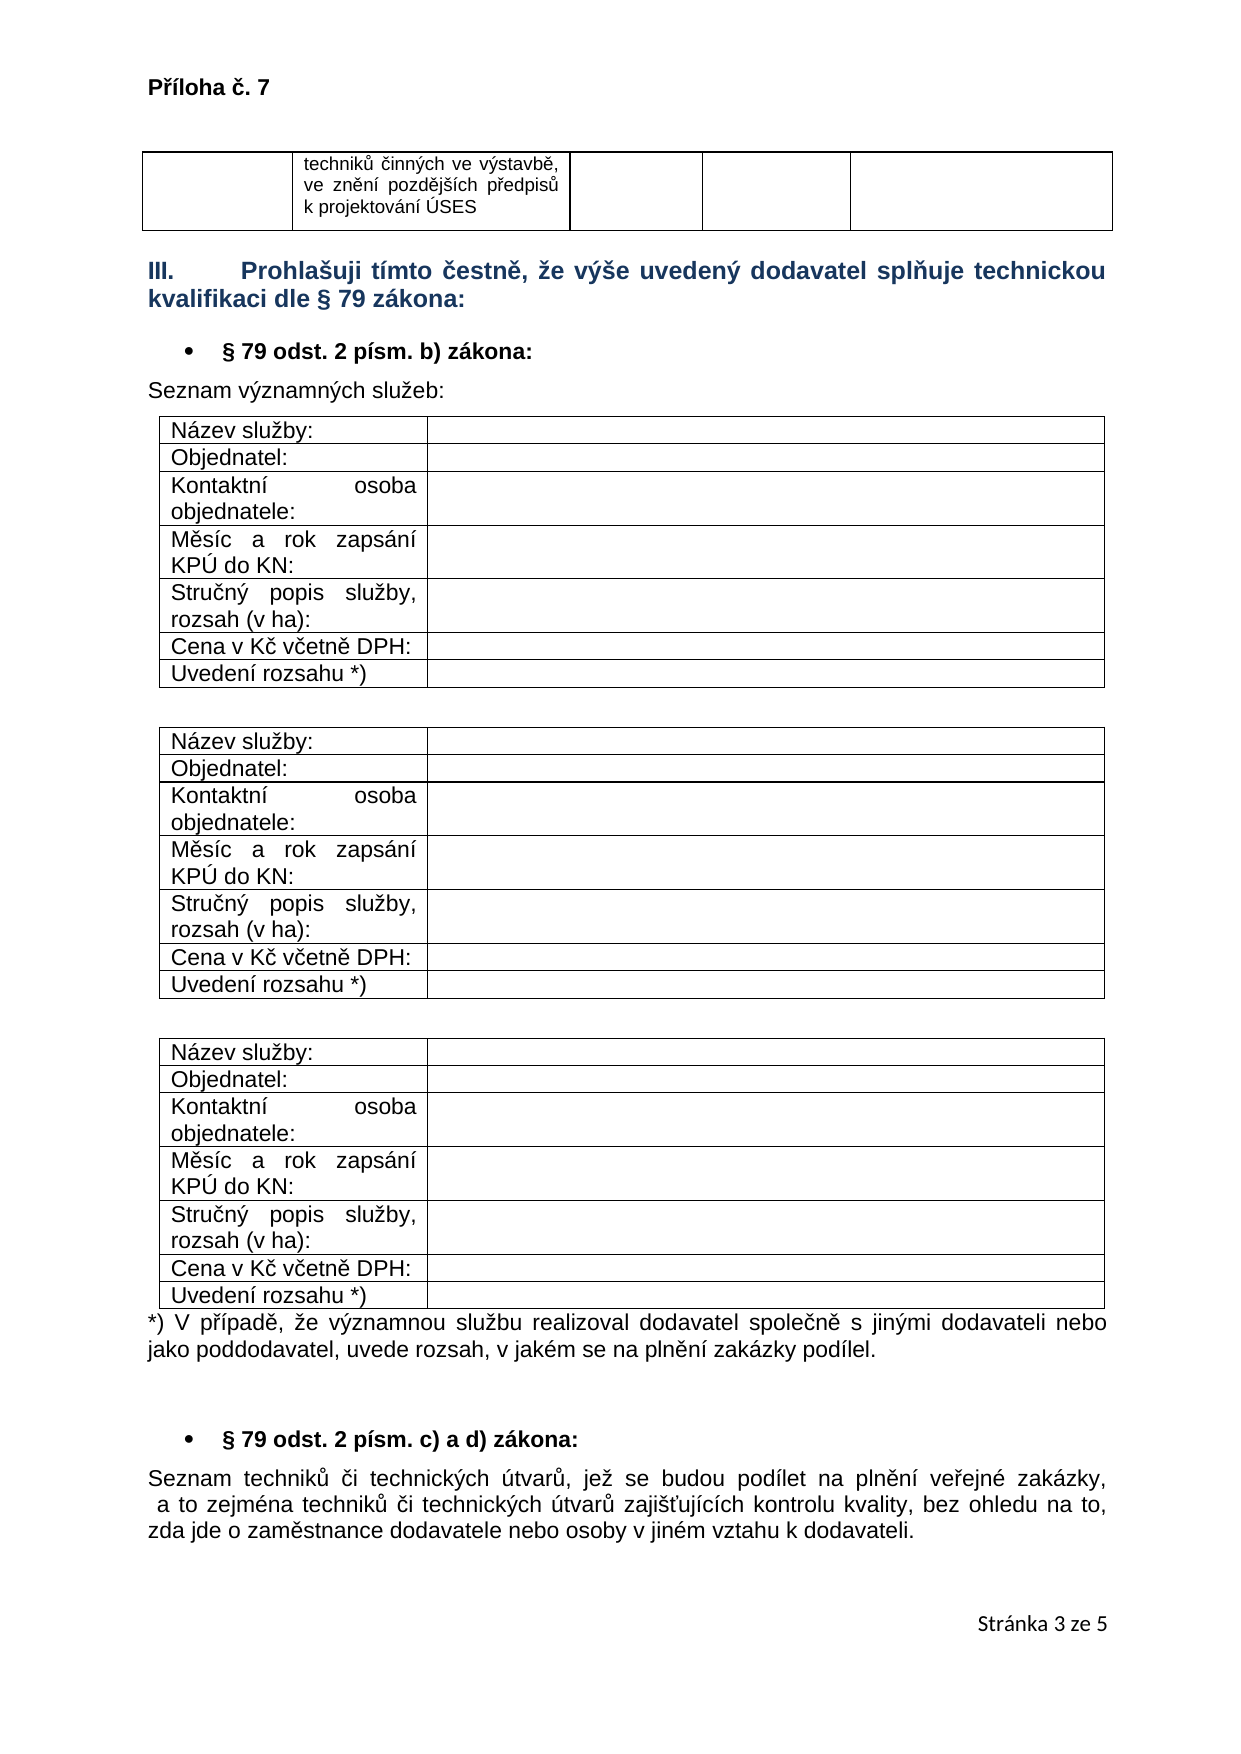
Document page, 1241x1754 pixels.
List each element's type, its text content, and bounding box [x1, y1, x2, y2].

table_cell Stručný popis služby, rozsah (v ha): [160, 890, 427, 943]
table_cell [293, 153, 569, 230]
subtitle Prohlašuji tímto čestně, že výše uvedený dodavatel splňuje technickou kvalifikaci dle § 79 zákona: [148, 256, 1107, 313]
table_header [428, 728, 1104, 754]
table_cell Kontaktní osoba objednatele: [160, 472, 427, 524]
table_cell [428, 444, 1104, 471]
table_cell Stručný popis služby, rozsah (v ha): [160, 1201, 427, 1253]
text *) V případě, že významnou službu realizoval dodavatel společně s jinými dodavateli nebo jako poddodavatel, uvede rozsah, v jakém se na plnění zakázky podílel. [148, 1309, 1107, 1362]
table_cell [428, 783, 1104, 835]
table_cell [428, 633, 1104, 659]
table_cell [428, 755, 1104, 781]
table_cell [428, 1066, 1104, 1092]
table_cell Uvedení rozsahu *) [160, 971, 427, 997]
table_header [428, 1039, 1104, 1065]
text Seznam významných služeb: [148, 377, 1107, 403]
table_cell Objednatel: [160, 1066, 427, 1092]
table_cell Cena v Kč včetně DPH: [160, 633, 427, 659]
table_cell Kontaktní osoba objednatele: [160, 783, 427, 835]
table_cell Měsíc a rok zapsání KPÚ do KN: [160, 1147, 427, 1200]
table_header Název služby: [160, 1039, 427, 1065]
table_cell [428, 1255, 1104, 1281]
table_cell Cena v Kč včetně DPH: [160, 1255, 427, 1281]
table_cell Uvedení rozsahu *) [160, 1282, 427, 1308]
table_header Název služby: [160, 728, 427, 754]
table_cell [428, 944, 1104, 970]
table_cell Objednatel: [160, 444, 427, 471]
table_cell Objednatel: [160, 755, 427, 781]
table_cell [571, 153, 702, 230]
table_cell [428, 1282, 1104, 1308]
table_cell Stručný popis služby, rozsah (v ha): [160, 579, 427, 632]
table_cell [428, 890, 1104, 943]
text § 79 odst. 2 písm. c) a d) zákona: [185, 1426, 1107, 1452]
table_cell Měsíc a rok zapsání KPÚ do KN: [160, 526, 427, 578]
table_cell Kontaktní osoba objednatele: [160, 1093, 427, 1146]
table_cell [428, 1201, 1104, 1253]
table_cell [851, 153, 1112, 230]
table_cell [428, 1093, 1104, 1146]
table_cell [428, 526, 1104, 578]
table_cell Uvedení rozsahu *) [160, 660, 427, 687]
table_cell [428, 472, 1104, 524]
table_cell [428, 660, 1104, 687]
table_cell [428, 971, 1104, 997]
table_header [428, 417, 1104, 443]
table_cell [703, 153, 850, 230]
table_cell [143, 153, 292, 230]
table_header Název služby: [160, 417, 427, 443]
table_cell Měsíc a rok zapsání KPÚ do KN: [160, 836, 427, 889]
table_cell Cena v Kč včetně DPH: [160, 944, 427, 970]
text Seznam techniků či technických útvarů, jež se budou podílet na plnění veřejné zakázky, a to zejména techniků či technických útvarů zajišťujících kontrolu kvality, bez ohledu na to, zda jde o zaměstnance dodavatele nebo osoby v jiném vztahu k dodavateli. [148, 1465, 1107, 1544]
text § 79 odst. 2 písm. b) zákona: [185, 338, 1107, 364]
table_cell [428, 836, 1104, 889]
table_cell [428, 1147, 1104, 1200]
table_cell [428, 579, 1104, 632]
